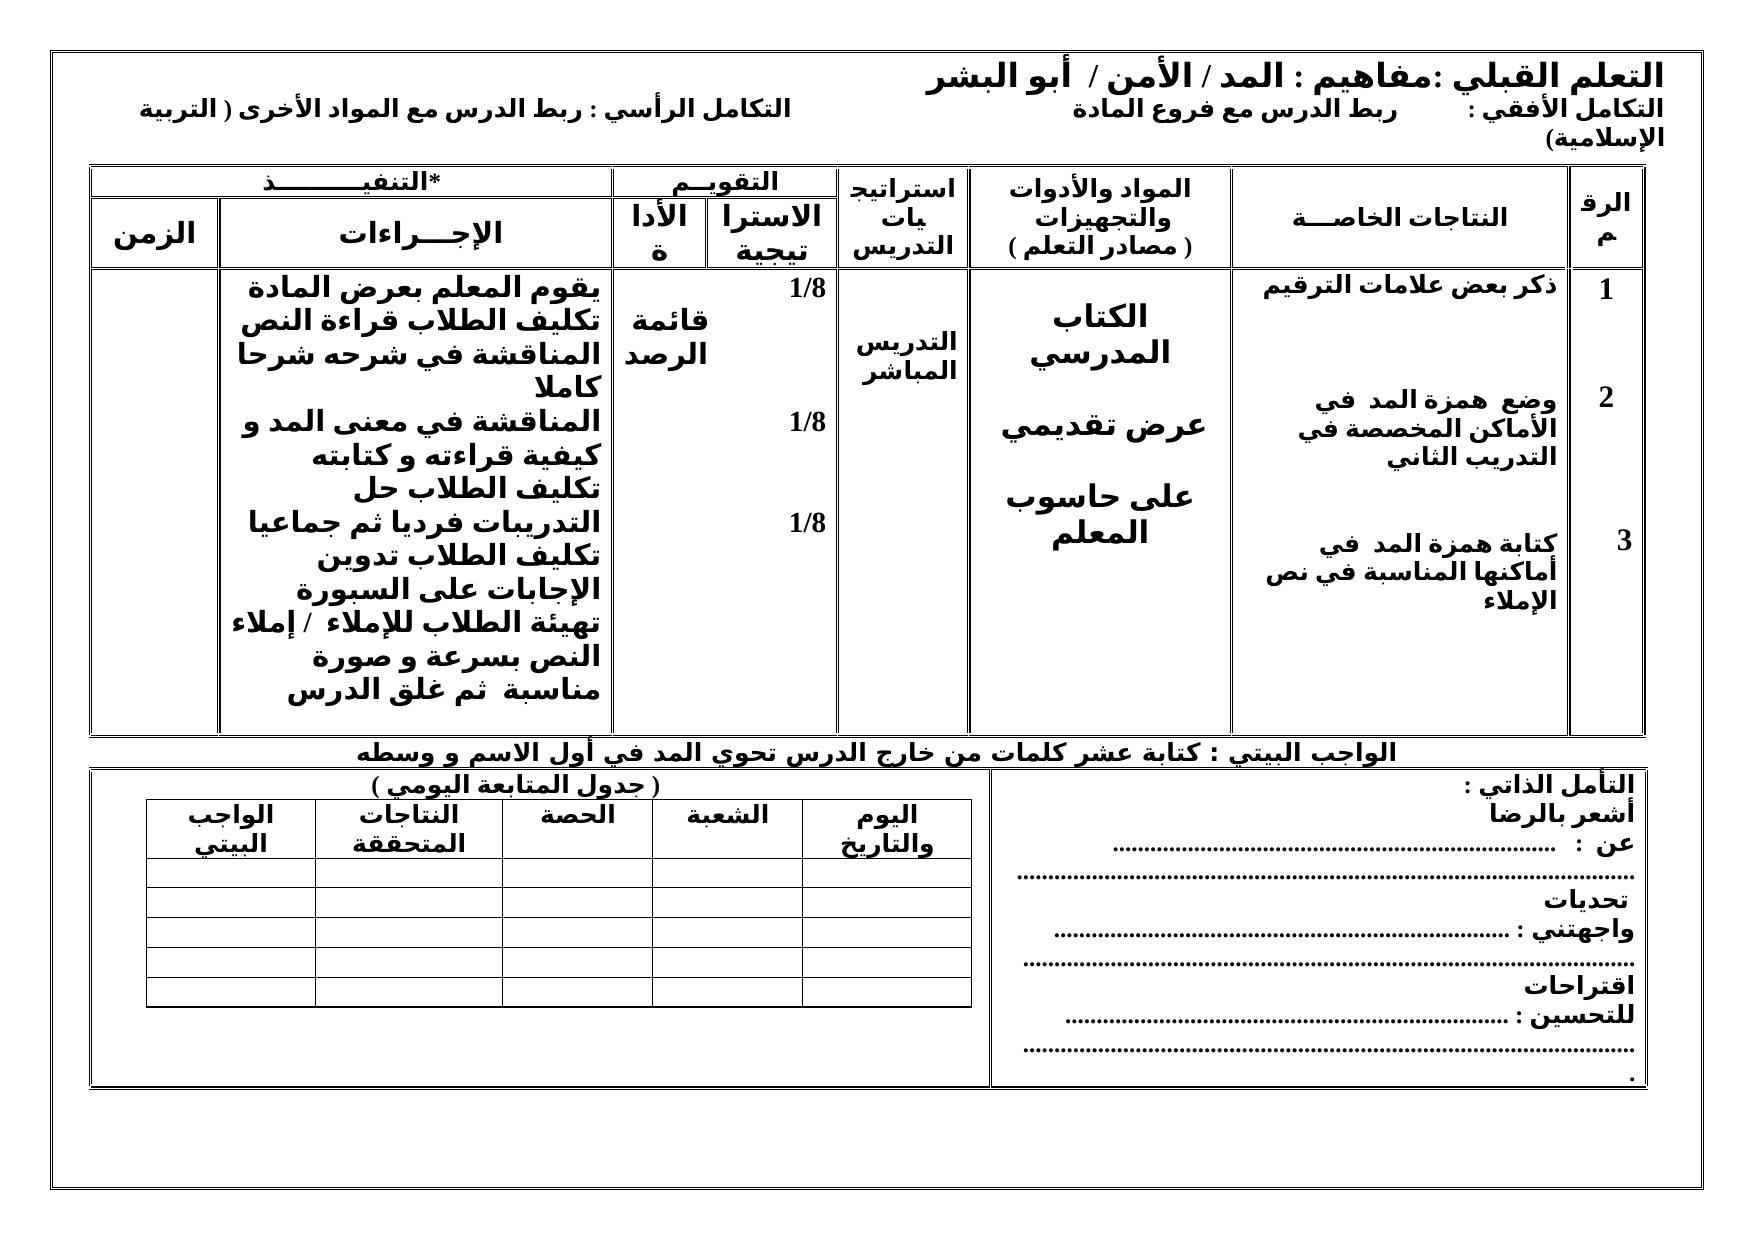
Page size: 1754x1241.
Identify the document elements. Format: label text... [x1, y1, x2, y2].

table_cell الأداة [614, 199, 705, 267]
table_header المواد والأدوات والتجهيزات ( مصادر التعلم ) [969, 167, 1231, 267]
table_cell يقوم المعلم بعرض المادة تكليف الطلاب قراءة النص المناقشة في شرحه شرحا كاملا المناقشة في معنى المد و كيفية قراءته و كتابته تكليف الطلاب حل التدريبات فرديا ثم جماعيا تكليف الطلاب تدوين الإجابات على السبورة تهيئة الطلاب للإملاء / إملاء النص بسرعة و صورة مناسبة ثم غلق الدرس [219, 267, 613, 735]
table_cell الكتاب المدرسي عرض تقديمي على حاسوب المعلم [969, 270, 1231, 735]
table_cell [90, 267, 219, 735]
table_header التقويــم [613, 165, 838, 196]
table_header النتاجات الخاصـــة [1231, 167, 1567, 267]
table_header ( جدول المتابعة اليومي ) [90, 770, 989, 1086]
table_header *التنفيــــــــــذ [90, 165, 613, 196]
table_header التأمل الذاتي : أشعر بالرضا عن : ....................................................................... ................................................................................................... تحديات واجهتني : ......................................................................... .................................................................................................. اقتراحات للتحسين : ....................................................................... .................................................................................................. . [992, 768, 1647, 1086]
table_cell ذكر بعض علامات الترقيم وضع همزة المد في الأماكن المخصصة في التدريب الثاني كتابة همزة المد في أماكنها المناسبة في نص الإملاء [1231, 267, 1567, 735]
table_cell التدريس المباشر [838, 267, 969, 735]
table_header الرقم [1569, 165, 1644, 267]
text التكامل الأفقي : ربط الدرس مع فروع المادة التكامل الرأسي : ربط الدرس مع المواد الأخرى ( التربية الإسلامية) [89, 94, 1665, 152]
table_cell الزمن [92, 199, 217, 267]
text الواجب البيتي : كتابة عشر كلمات من خارج الدرس تحوي المد في أول الاسم و وسطه [89, 738, 1665, 767]
table_cell 1/8 قائمة الرصد 1/8 1/8 [613, 267, 838, 735]
table_cell 1 2 3 [1571, 267, 1644, 735]
table_cell الإجـــراءات [221, 199, 611, 267]
table_header استراتيجيات التدريس [838, 165, 969, 267]
text التعلم القبلي :مفاهيم : المد / الأمن / أبو البشر [89, 56, 1665, 94]
table_cell الاستراتيجية [708, 199, 836, 267]
